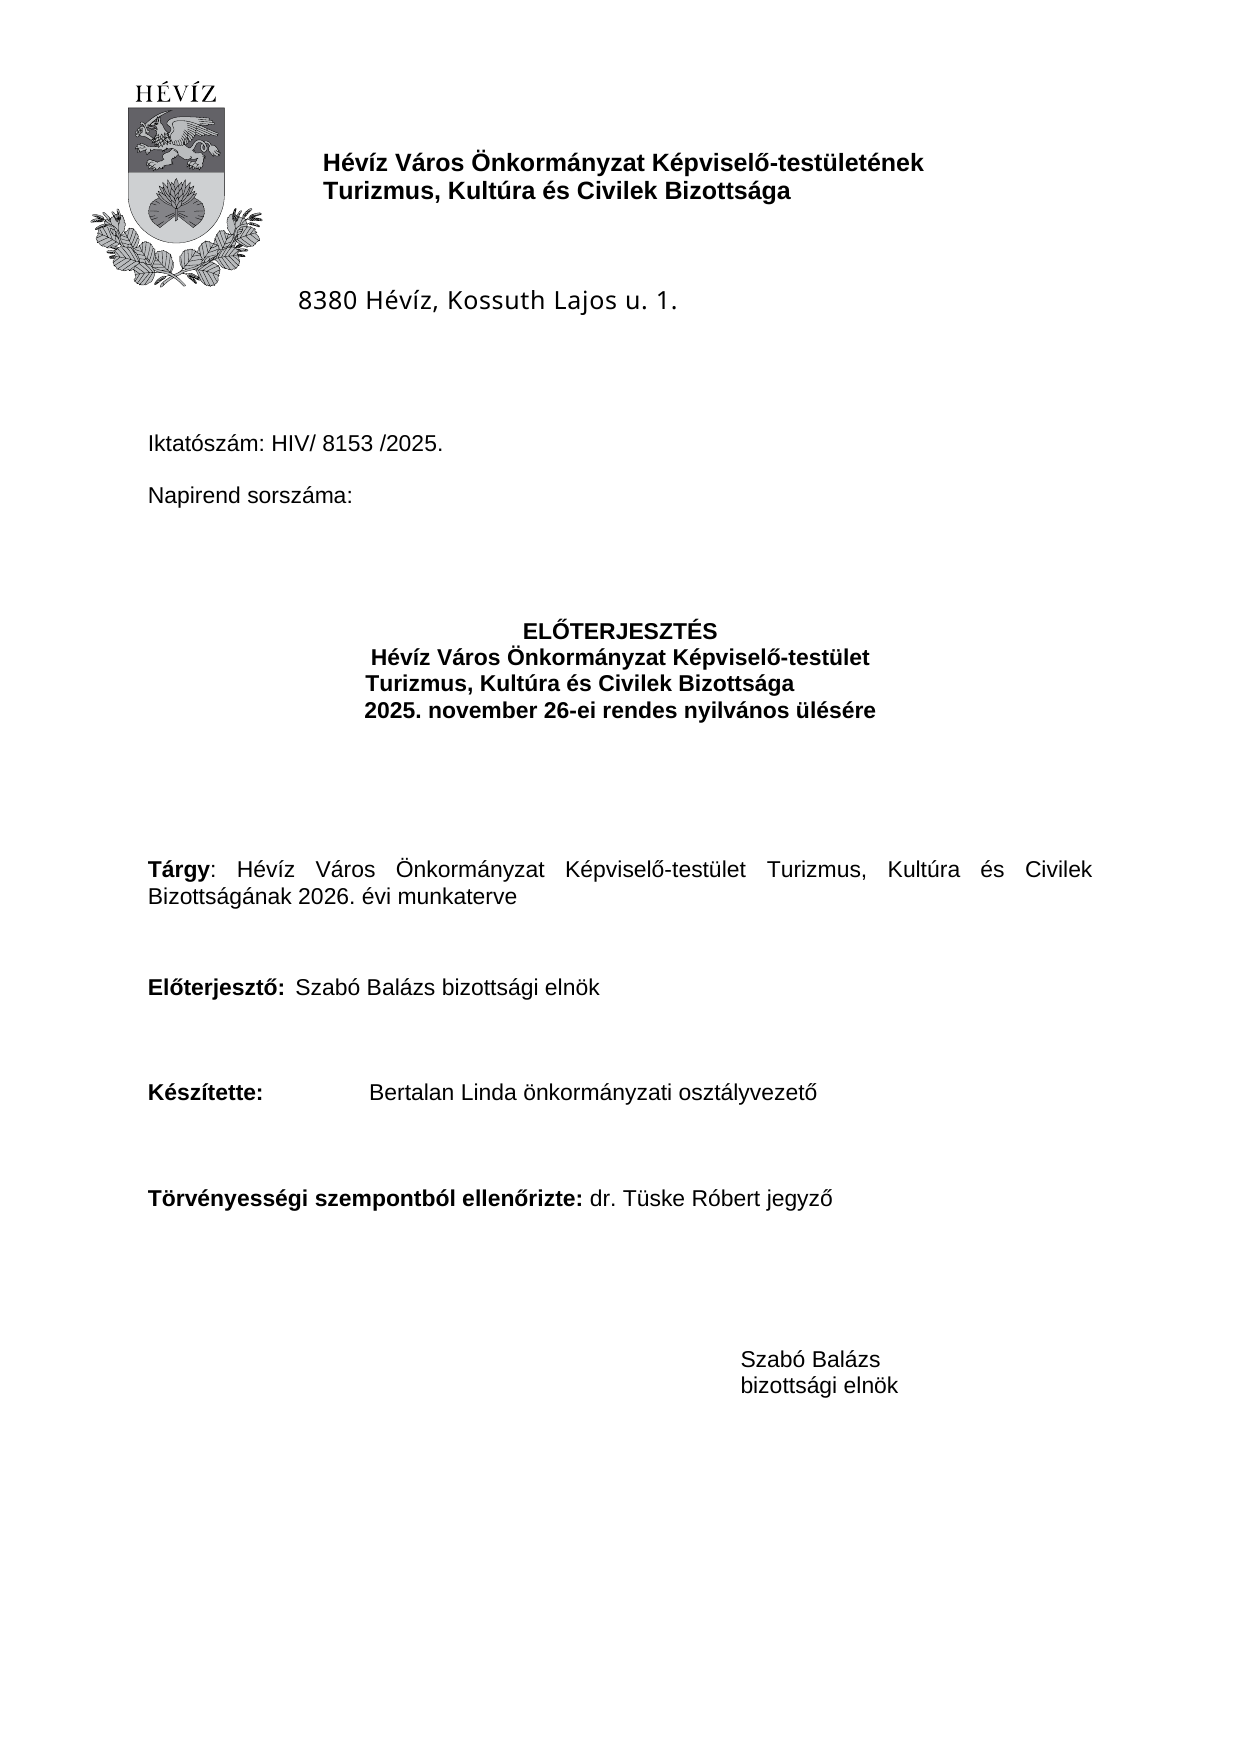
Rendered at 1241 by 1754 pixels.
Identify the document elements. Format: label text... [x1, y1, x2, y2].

text Tárgy: Hévíz Város Önkormányzat Képviselő-testület Turizmus, Kultúra és Civilek Bizottságának 2026. évi munkaterve [148, 856, 1093, 909]
text Előterjesztő: Szabó Balázs bizottsági elnök [148, 974, 1093, 1000]
text 2025. november 26-ei rendes nyilvános ülésére [148, 697, 1093, 723]
text bizottsági elnök [590, 1372, 1093, 1399]
text 8380 Hévíz, Kossuth Lajos u. 1. [148, 274, 1093, 319]
text Hévíz Város Önkormányzat Képviselő-testületének [225, 148, 1093, 176]
text Iktatószám: HIV/ 8153 /2025. [148, 430, 1093, 456]
text Turizmus, Kultúra és Civilek Bizottsága [224, 176, 1093, 205]
text Készítette: Bertalan Linda önkormányzati osztályvezető [148, 1079, 1093, 1105]
text Törvényességi szempontból ellenőrizte: dr. Tüske Róbert jegyző [148, 1184, 1093, 1211]
text Szabó Balázs [590, 1346, 1093, 1372]
text Turizmus, Kultúra és Civilek Bizottsága [221, 670, 1093, 697]
text Napirend sorszáma: [148, 482, 1093, 509]
text Hévíz Város Önkormányzat Képviselő-testület [148, 644, 1093, 670]
text ELŐTERJESZTÉS [148, 618, 1093, 644]
